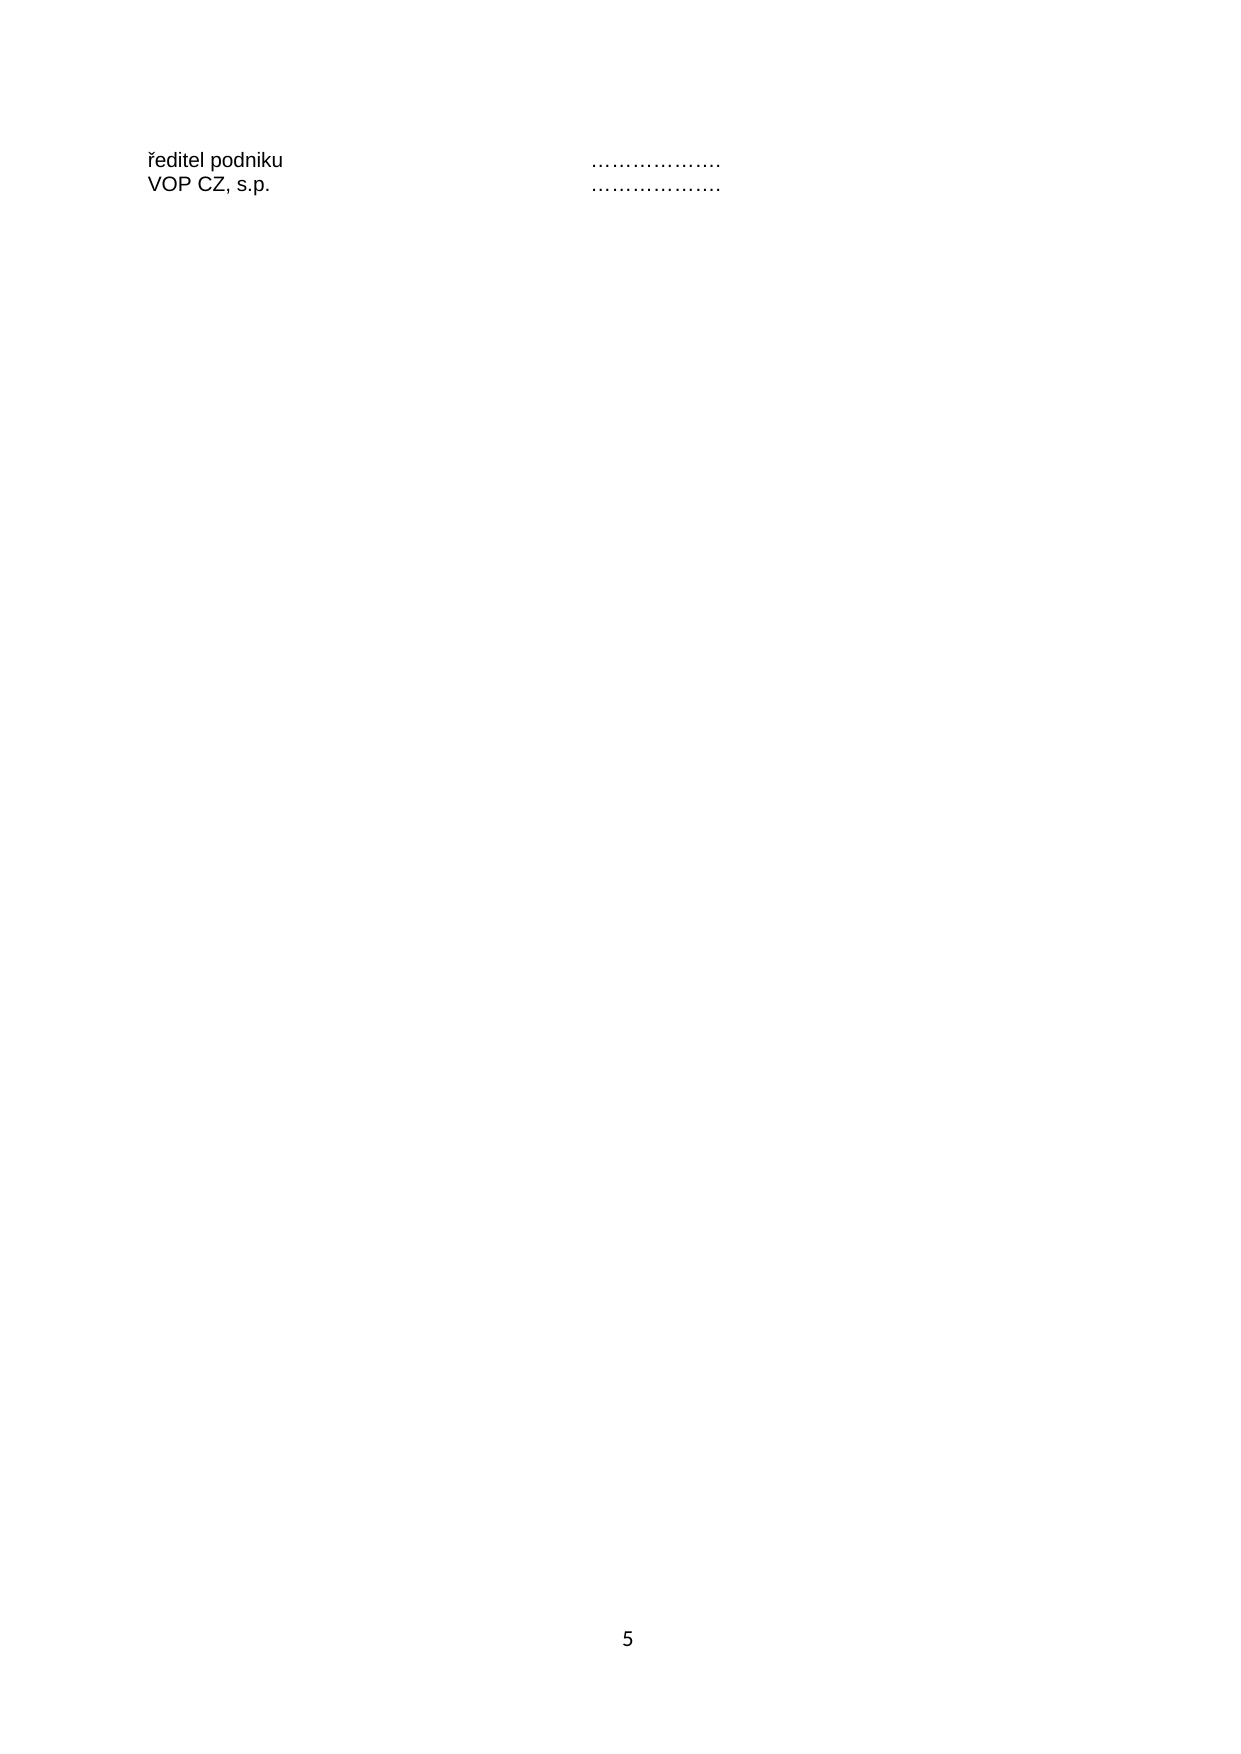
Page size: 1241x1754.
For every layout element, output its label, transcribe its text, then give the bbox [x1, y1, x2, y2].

text VOP CZ, s.p. ………………. [148, 172, 1107, 196]
text ředitel podniku ………………. [148, 148, 1107, 172]
